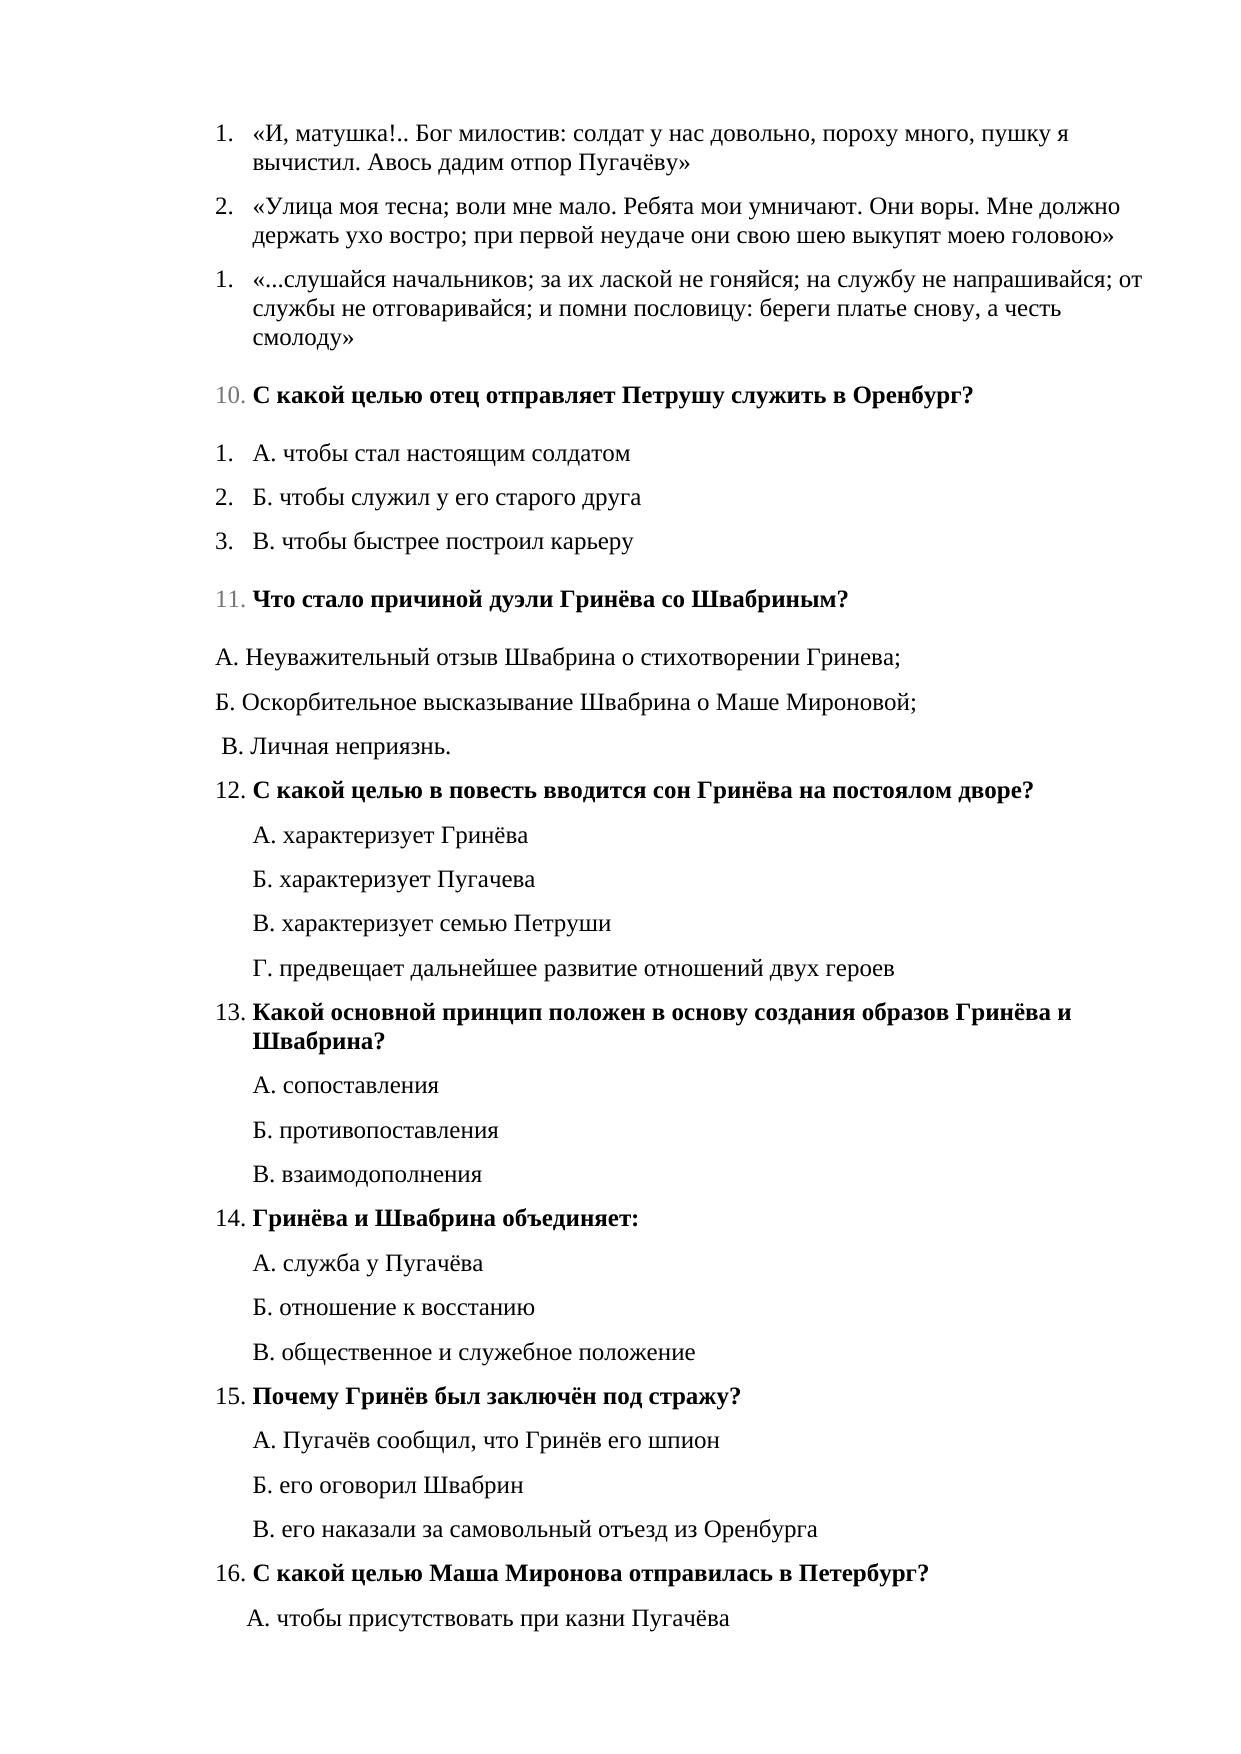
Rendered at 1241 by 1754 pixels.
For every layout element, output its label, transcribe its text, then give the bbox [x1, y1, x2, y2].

text А. чтобы присутствовать при казни Пугачёва [215, 1603, 1152, 1632]
text Б. его оговорил Швабрин [252, 1470, 1152, 1498]
list «И, матушка!.. Бог милостив: солдат у нас довольно, пороху много, пушку я вычистил. Авось дадим отпор Пугачёву» [215, 118, 1152, 176]
text А. Пугачёв сообщил, что Гринёв его шпион [252, 1425, 1152, 1454]
list С какой целью в повесть вводится сон Гринёва на постоялом дворе? [215, 775, 1152, 804]
text Б. отношение к восстанию [252, 1292, 1152, 1321]
list Какой основной принцип положен в основу создания образов Гринёва и Швабрина? [215, 997, 1152, 1055]
list Что стало причиной дуэли Гринёва со Швабриным? [215, 584, 1152, 613]
text А. характеризует Гринёва [252, 820, 1152, 848]
text А. служба у Пугачёва [252, 1248, 1152, 1277]
list С какой целью отец отправляет Петрушу служить в Оренбург? [215, 380, 1152, 408]
list Почему Гринёв был заключён под стражу? [215, 1381, 1152, 1410]
list В. чтобы быстрее построил карьеру [215, 526, 1152, 555]
text Б. характеризует Пугачева [252, 864, 1152, 893]
list Б. чтобы служил у его старого друга [215, 482, 1152, 511]
text Б. противопоставления [252, 1115, 1152, 1143]
text В. Личная неприязнь. [177, 731, 1152, 760]
text Б. Оскорбительное высказывание Швабрина о Маше Мироновой; [215, 687, 1152, 715]
list А. чтобы стал настоящим солдатом [215, 438, 1152, 466]
text А. сопоставления [252, 1070, 1152, 1099]
text В. его наказали за самовольный отъезд из Оренбурга [252, 1514, 1152, 1543]
list «Улица моя тесна; воли мне мало. Ребята мои умничают. Они воры. Мне должно держать ухо востро; при первой неудаче они свою шею выкупят моею головою» [215, 191, 1152, 249]
list Гринёва и Швабрина объединяет: [215, 1203, 1152, 1232]
text В. характеризует семью Петруши [252, 908, 1152, 937]
list С какой целью Маша Миронова отправилась в Петербург? [215, 1558, 1152, 1587]
text В. общественное и служебное положение [252, 1337, 1152, 1365]
text А. Неуважительный отзыв Швабрина о стихотворении Гринева; [215, 642, 1152, 671]
text В. взаимодополнения [252, 1159, 1152, 1188]
text Г. предвещает дальнейшее развитие отношений двух героев [252, 953, 1152, 982]
list «...слушайся начальников; за их лаской не гоняйся; на службу не напрашивайся; от службы не отговаривайся; и помни пословицу: береги платье снову, а честь смолоду» [215, 264, 1152, 351]
